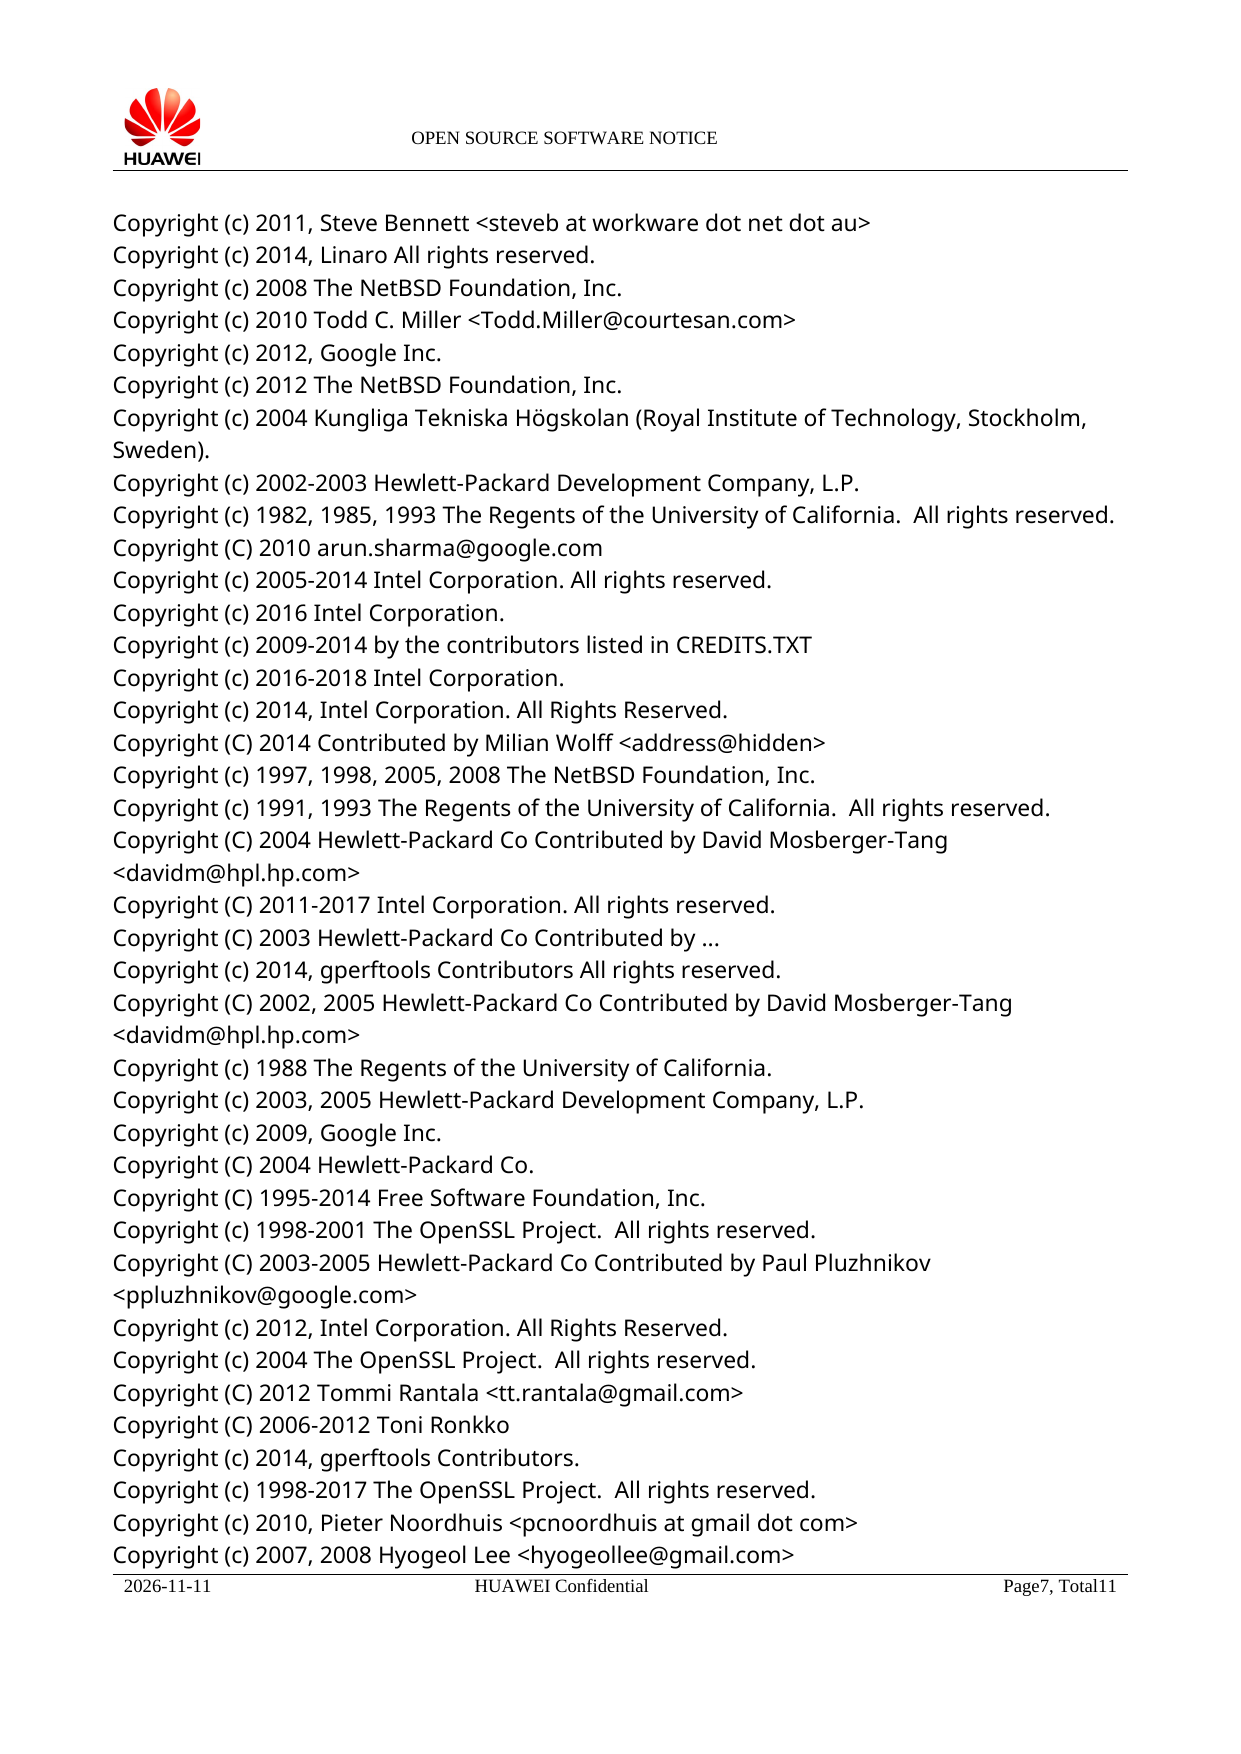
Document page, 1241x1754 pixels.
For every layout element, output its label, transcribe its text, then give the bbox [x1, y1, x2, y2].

picture [124, 88, 201, 165]
